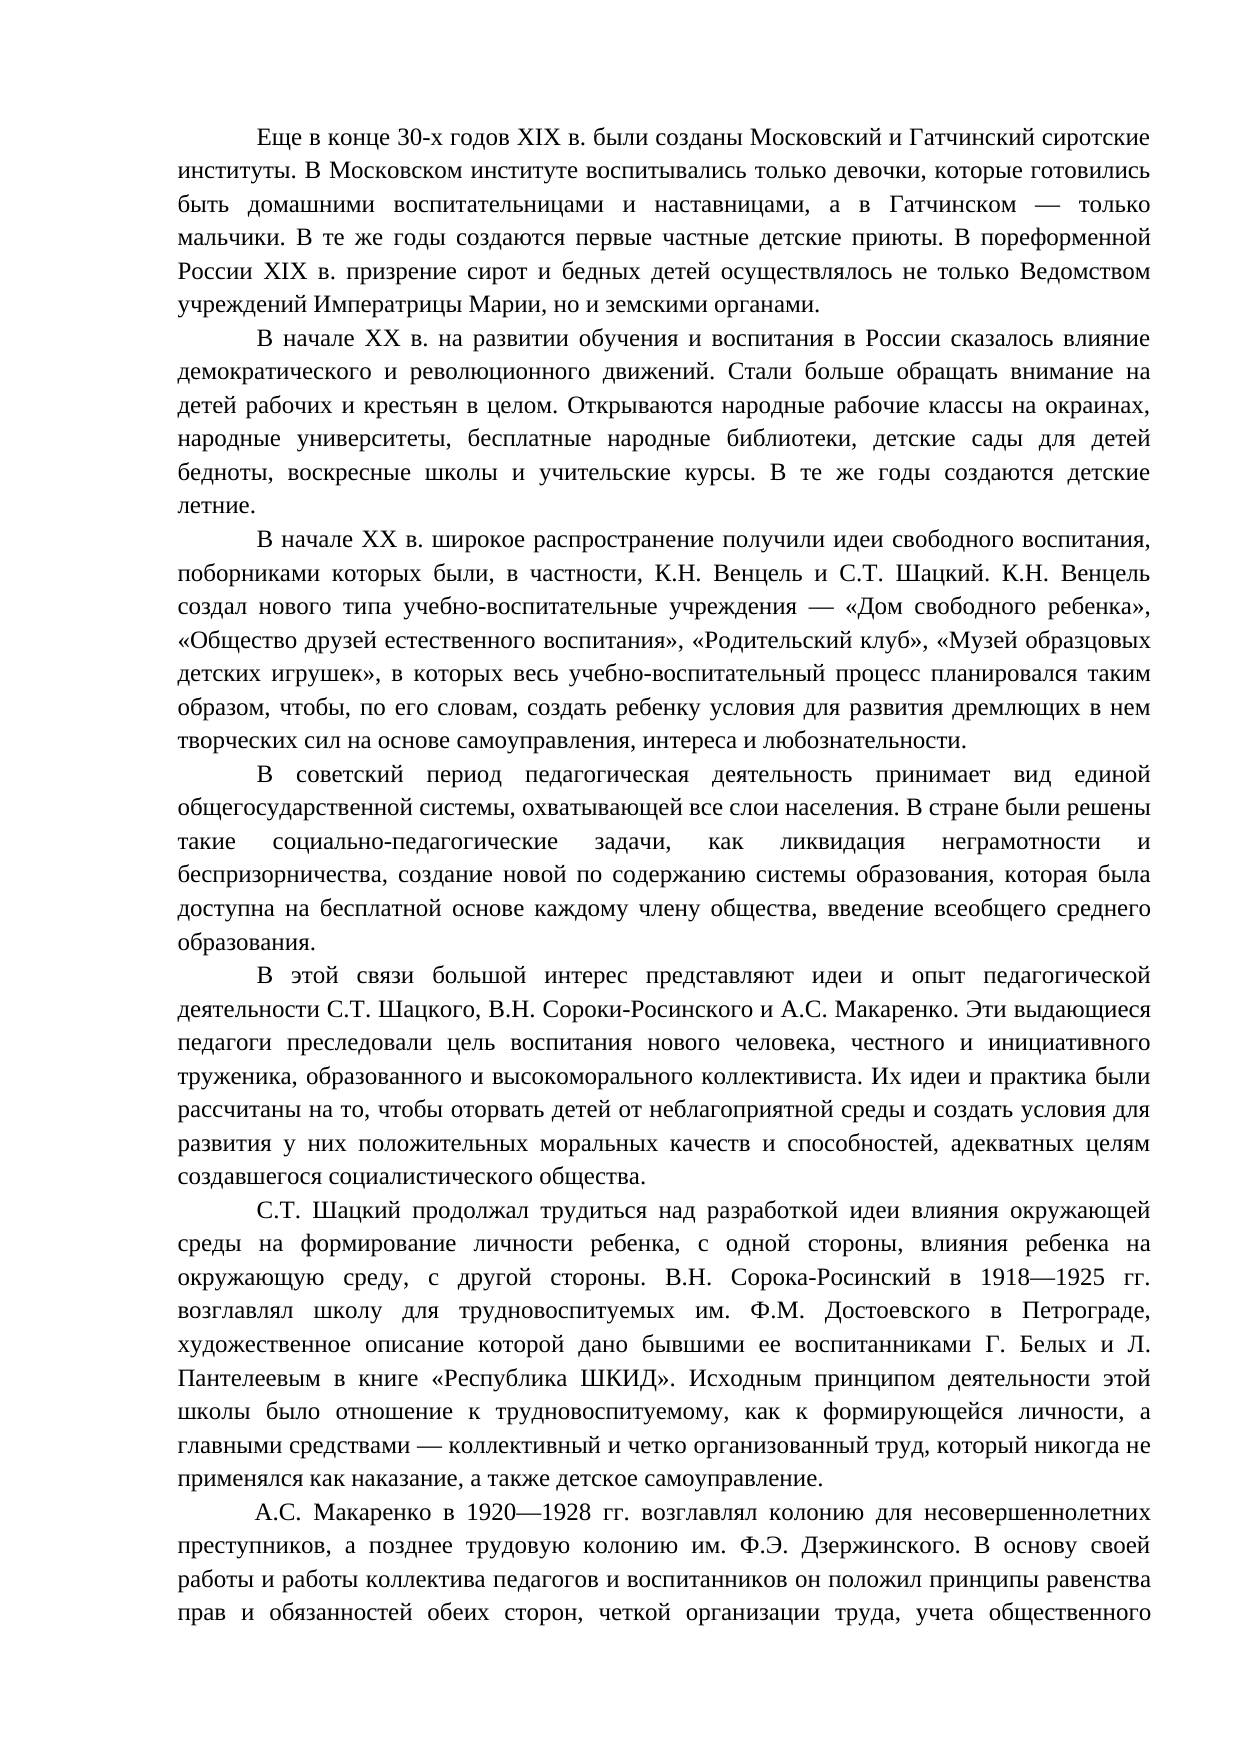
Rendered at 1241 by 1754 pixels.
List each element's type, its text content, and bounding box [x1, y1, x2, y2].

text С.Т. Шацкий продолжал трудиться над разработкой идеи влияния окружающей среды на формирование личности ребенка, с одной стороны, влияния ребенка на окружающую среду, с другой стороны. В.Н. Сорока-Росинский в 1918—1925 гг. возглавлял школу для трудновоспитуемых им. Ф.М. Достоевского в Петрограде, художественное описание которой дано бывшими ее воспитанниками Г. Белых и Л. Пантелеевым в книге «Республика ШКИД». Исходным принципом деятельности этой школы было отношение к трудновоспитуемому, как к формирующейся личности, а главными средствами — коллективный и четко организованный труд, который никогда не применялся как наказание, а также детское самоуправление. [177, 1191, 1152, 1493]
text В начале XX в. широкое распространение получили идеи свободного воспитания, поборниками которых были, в частности, К.Н. Венцель и С.Т. Шацкий. К.Н. Венцель создал нового типа учебно-воспитательные учреждения — «Дом свободного ребенка», «Общество друзей естественного воспитания», «Родительский клуб», «Музей образцовых детских игрушек», в которых весь учебно-воспитательный процесс планировался таким образом, чтобы, по его словам, создать ребенку условия для развития дремлющих в нем творческих сил на основе самоуправления, интереса и любознательности. [177, 521, 1152, 755]
text В этой связи большой интерес представляют идеи и опыт педагогической деятельности С.Т. Шацкого, В.Н. Сороки-Росинского и А.С. Макаренко. Эти выдающиеся педагоги преследовали цель воспитания нового человека, честного и инициативного труженика, образованного и высокоморального коллективиста. Их идеи и практика были рассчитаны на то, чтобы оторвать детей от неблагоприятной среды и создать условия для развития у них положительных моральных качеств и способностей, адекватных целям создавшегося социалистического общества. [177, 957, 1152, 1191]
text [177, 1493, 1152, 1627]
text В начале XX в. на развитии обучения и воспитания в России сказалось влияние демократического и революционного движений. Стали больше обращать внимание на детей рабочих и крестьян в целом. Открываются народные рабочие классы на окраинах, народные университеты, бесплатные народные библиотеки, детские сады для детей бедноты, воскресные школы и учительские курсы. В те же годы создаются детские летние. [177, 319, 1152, 521]
text В советский период педагогическая деятельность принимает вид единой общегосударственной системы, охватывающей все слои населения. В стране были решены такие социально-педагогические задачи, как ликвидация неграмотности и беспризорничества, создание новой по содержанию системы образования, которая была доступна на бесплатной основе каждому члену общества, введение всеобщего среднего образования. [177, 755, 1152, 957]
text Еще в конце 30-х годов XIX в. были созданы Московский и Гатчинский сиротские институты. В Московском институте воспитывались только девочки, которые готовились быть домашними воспитательницами и наставницами, а в Гатчинском — только мальчики. В те же годы создаются первые частные детские приюты. В пореформенной России XIX в. призрение сирот и бедных детей осуществлялось не только Ведомством учреждений Императрицы Марии, но и земскими органами. [177, 118, 1152, 319]
